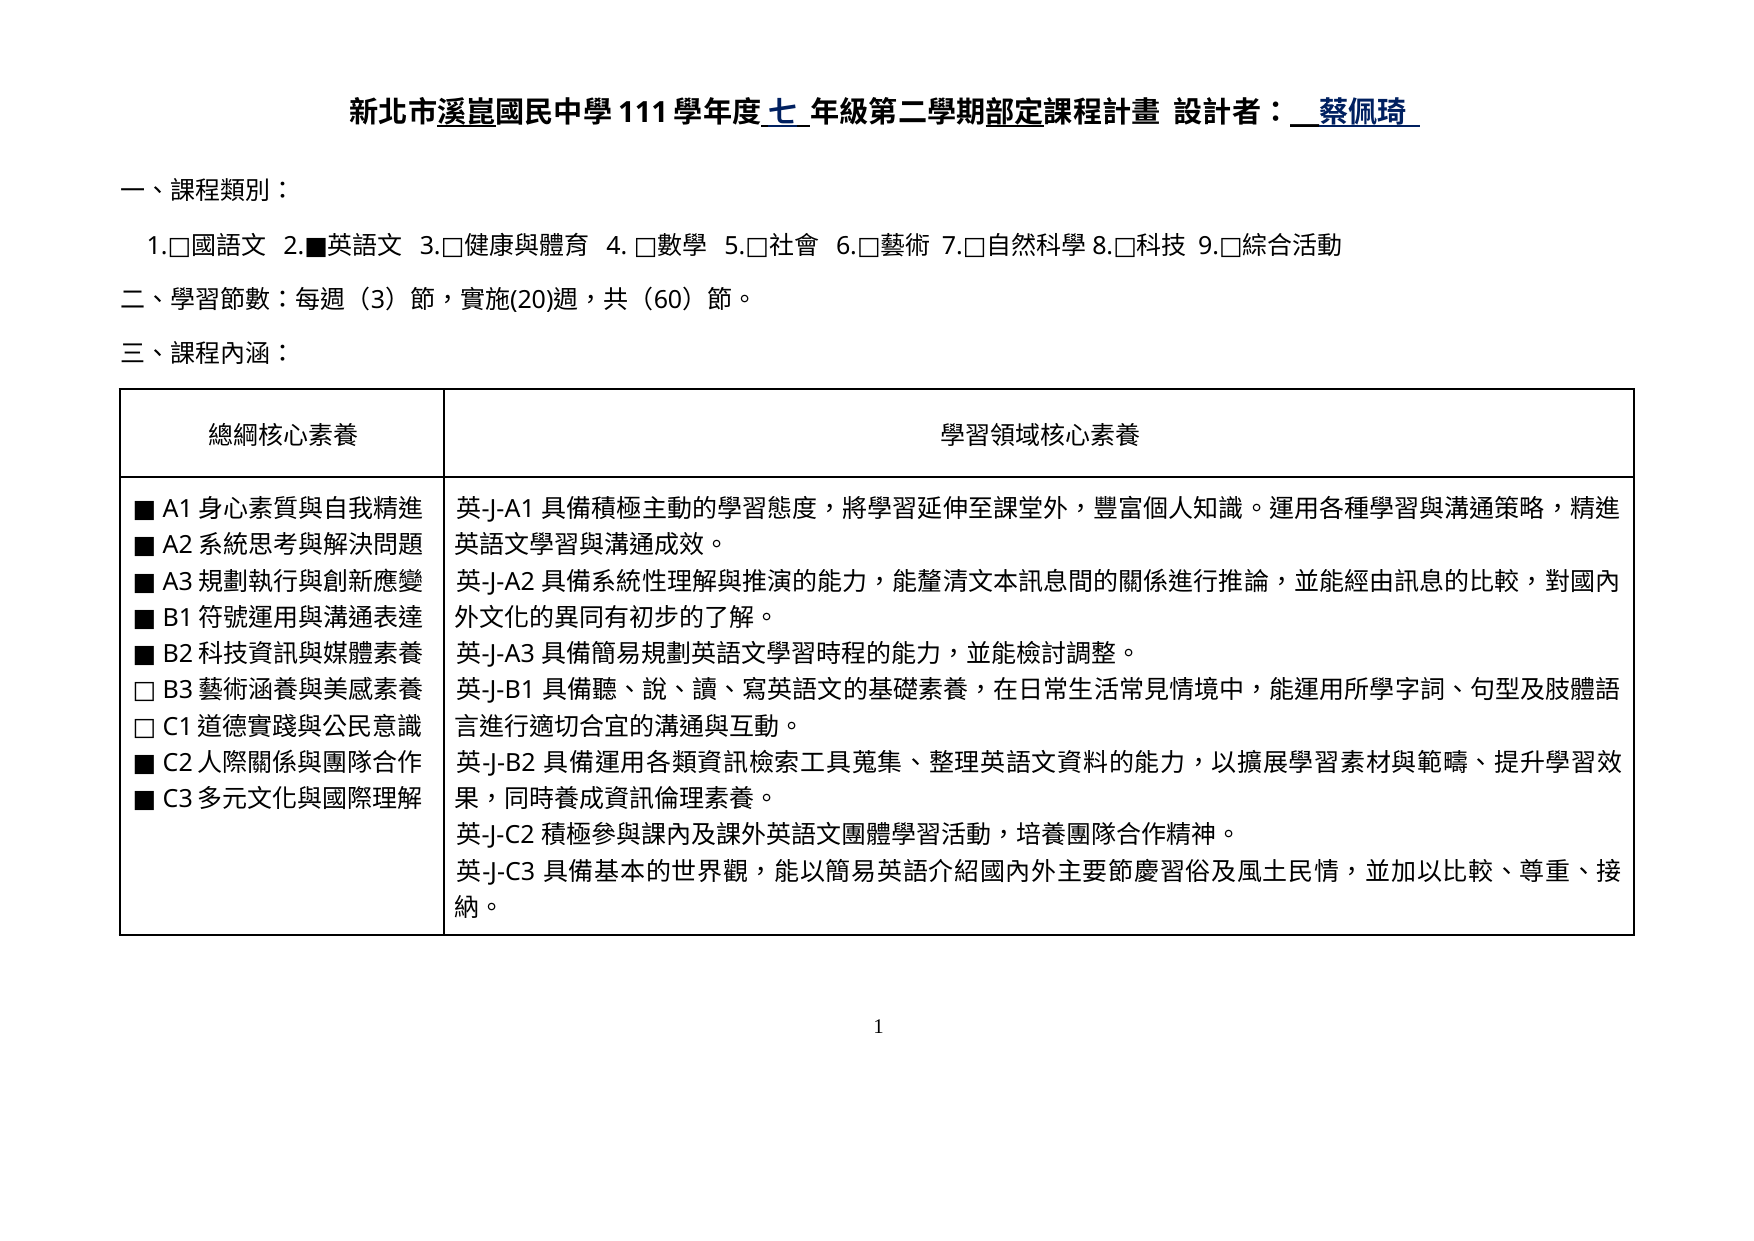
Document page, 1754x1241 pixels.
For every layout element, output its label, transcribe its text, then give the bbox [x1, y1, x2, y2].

text 1.□國語文 2.■英語文 3.□健康與體育 4. □數學 5.□社會 6.□藝術 7.□自然科學 8.□科技 9.□綜合活動 [118, 225, 1636, 261]
table_header 學習領域核心素養 [445, 390, 1633, 476]
text 三、課程內涵： [118, 334, 1636, 370]
table_cell ■ A1身心素質與自我精進 ■ A2系統思考與解決問題 ■ A3規劃執行與創新應變 ■ B1符號運用與溝通表達 ■ B2科技資訊與媒體素養 □ B3藝術涵養與美感素養 □ C1道德實踐與公民意識 ■ C2人際關係與團隊合作 ■ C3多元文化與國際理解 [121, 478, 443, 934]
text 二、學習節數：每週（3）節，實施(20)週，共（60）節。 [118, 279, 1636, 316]
table_header 總綱核心素養 [121, 390, 443, 476]
text 新北市溪崑國民中學111學年度 七 年級第二學期部定課程計畫 設計者：＿蔡佩琦 [118, 89, 1636, 131]
table_cell 英-J-A1 具備積極主動的學習態度，將學習延伸至課堂外，豐富個人知識。運用各種學習與溝通策略，精進英語文學習與溝通成效。 英-J-A2 具備系統性理解與推演的能力，能釐清文本訊息間的關係進行推論，並能經由訊息的比較，對國內外文化的異同有初步的了解。 英-J-A3 具備簡易規劃英語文學習時程的能力，並能檢討調整。 英-J-B1 具備聽、說、讀、寫英語文的基礎素養，在日常生活常見情境中，能運用所學字詞、句型及肢體語言進行適切合宜的溝通與互動。 英-J-B2 具備運用各類資訊檢索工具蒐集、整理英語文資料的能力，以擴展學習素材與範疇、提升學習效果，同時養成資訊倫理素養。 英-J-C2 積極參與課內及課外英語文團體學習活動，培養團隊合作精神。 英-J-C3 具備基本的世界觀，能以簡易英語介紹國內外主要節慶習俗及風土民情，並加以比較、尊重、接納。 [445, 478, 1633, 934]
text 一、課程類別： [118, 171, 1636, 207]
